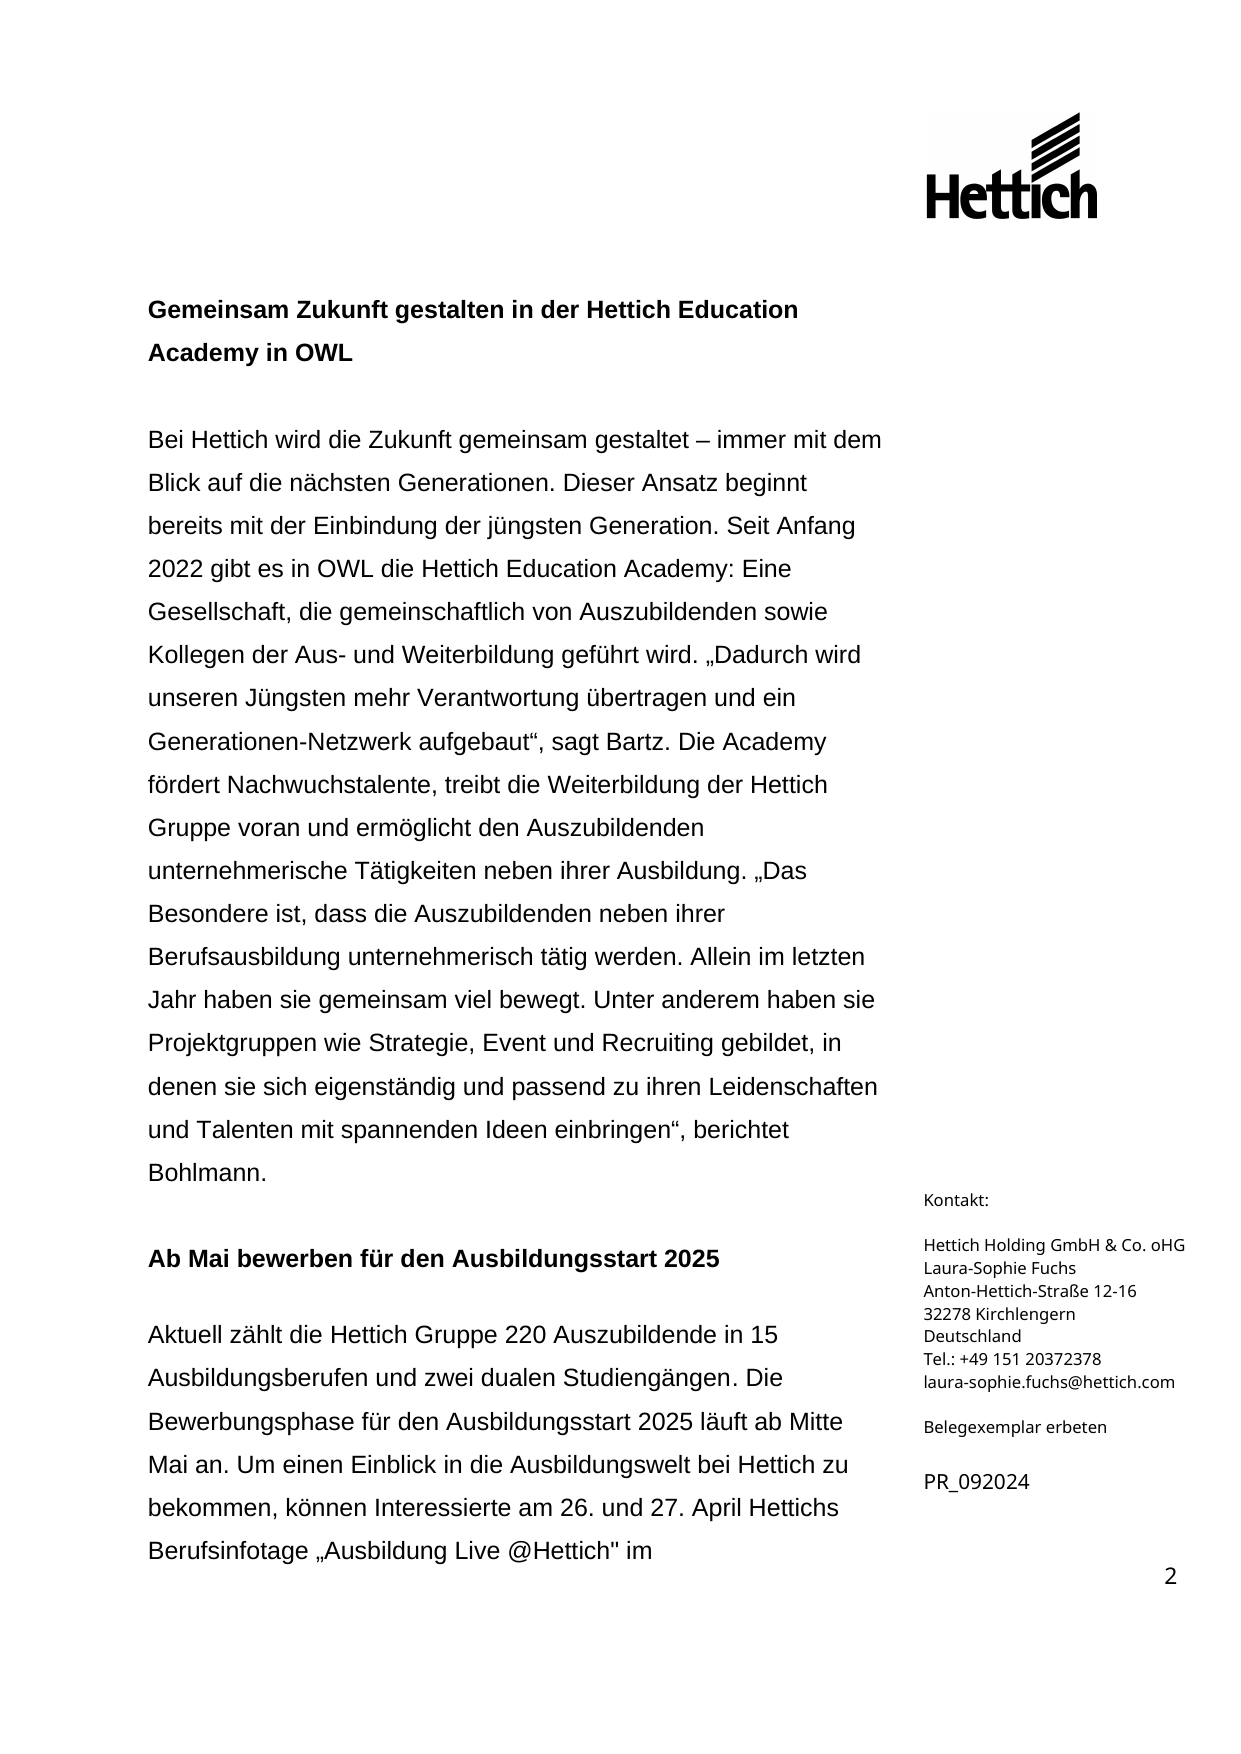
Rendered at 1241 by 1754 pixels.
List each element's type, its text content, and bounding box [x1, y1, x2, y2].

text Gemeinsam Zukunft gestalten in der Hettich Education Academy in OWL [148, 295, 886, 367]
text Bei Hettich wird die Zukunft gemeinsam gestaltet – immer mit dem Blick auf die nächsten Generationen. Dieser Ansatz beginnt bereits mit der Einbindung der jüngsten Generation. Seit Anfang 2022 gibt es in OWL die Hettich Education Academy: Eine Gesellschaft, die gemeinschaftlich von Auszubildenden sowie Kollegen der Aus- und Weiterbildung geführt wird. „Dadurch wird unseren Jüngsten mehr Verantwortung übertragen und ein Generationen-Netzwerk aufgebaut“, sagt Bartz. Die Academy fördert Nachwuchstalente, treibt die Weiterbildung der Hettich Gruppe voran und ermöglicht den Auszubildenden unternehmerische Tätigkeiten neben ihrer Ausbildung. „Das Besondere ist, dass die Auszubildenden neben ihrer Berufsausbildung unternehmerisch tätig werden. Allein im letzten Jahr haben sie gemeinsam viel bewegt. Unter anderem haben sie Projektgruppen wie Strategie, Event und Recruiting gebildet, in denen sie sich eigenständig und passend zu ihren Leidenschaften und Talenten mit spannenden Ideen einbringen“, berichtet Bohlmann. [148, 425, 886, 1187]
picture [926, 112, 1097, 219]
text Ab Mai bewerben für den Ausbildungsstart 2025 [148, 1244, 886, 1273]
